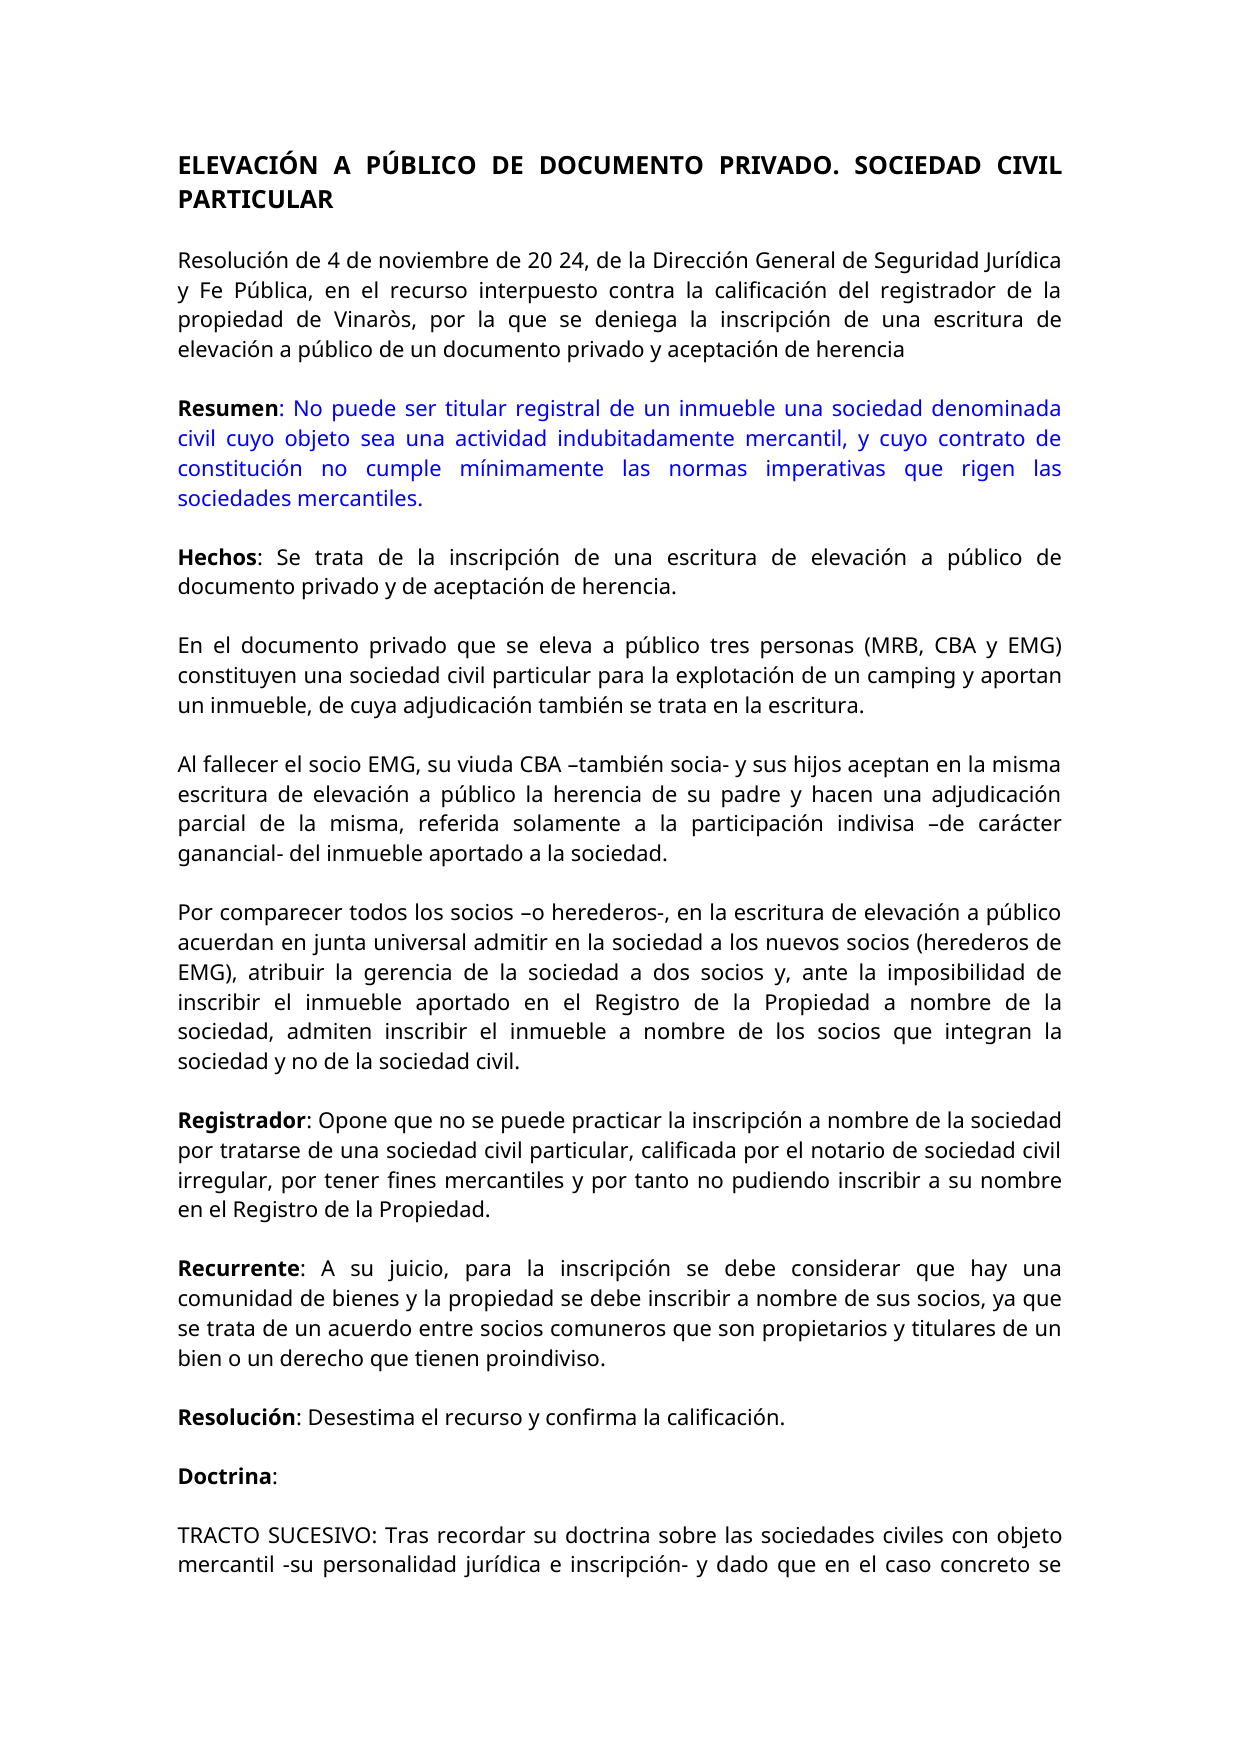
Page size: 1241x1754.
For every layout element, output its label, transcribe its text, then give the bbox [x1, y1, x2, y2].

text ELEVACIÓN A PÚBLICO DE DOCUMENTO PRIVADO. SOCIEDAD CIVIL PARTICULAR [177, 148, 1063, 216]
text Registrador: Opone que no se puede practicar la inscripción a nombre de la sociedad por tratarse de una sociedad civil particular, calificada por el notario de sociedad civil irregular, por tener fines mercantiles y por tanto no pudiendo inscribir a su nombre en el Registro de la Propiedad. [177, 1105, 1063, 1224]
text Resumen: No puede ser titular registral de un inmueble una sociedad denominada civil cuyo objeto sea una actividad indubitadamente mercantil, y cuyo contrato de constitución no cumple mínimamente las normas imperativas que rigen las sociedades mercantiles. [177, 393, 1063, 512]
text Doctrina: [177, 1461, 1063, 1491]
text Al fallecer el socio EMG, su viuda CBA –también socia- y sus hijos aceptan en la misma escritura de elevación a público la herencia de su padre y hacen una adjudicación parcial de la misma, referida solamente a la participación indivisa –de carácter ganancial- del inmueble aportado a la sociedad. [177, 749, 1063, 868]
text Por comparecer todos los socios –o herederos-, en la escritura de elevación a público acuerdan en junta universal admitir en la sociedad a los nuevos socios (herederos de EMG), atribuir la gerencia de la sociedad a dos socios y, ante la imposibilidad de inscribir el inmueble aportado en el Registro de la Propiedad a nombre de la sociedad, admiten inscribir el inmueble a nombre de los socios que integran la sociedad y no de la sociedad civil. [177, 897, 1063, 1076]
text Resolución: Desestima el recurso y confirma la calificación. [177, 1402, 1063, 1432]
text Resolución de 4 de noviembre de 20 24, de la Dirección General de Seguridad Jurídica y Fe Pública, en el recurso interpuesto contra la calificación del registrador de la propiedad de Vinaròs, por la que se deniega la inscripción de una escritura de elevación a público de un documento privado y aceptación de herencia [177, 245, 1063, 364]
text Recurrente: A su juicio, para la inscripción se debe considerar que hay una comunidad de bienes y la propiedad se debe inscribir a nombre de sus socios, ya que se trata de un acuerdo entre socios comuneros que son propietarios y titulares de un bien o un derecho que tienen proindiviso. [177, 1253, 1063, 1373]
text En el documento privado que se eleva a público tres personas (MRB, CBA y EMG) constituyen una sociedad civil particular para la explotación de un camping y aportan un inmueble, de cuya adjudicación también se trata en la escritura. [177, 630, 1063, 720]
text Hechos: Se trata de la inscripción de una escritura de elevación a público de documento privado y de aceptación de herencia. [177, 542, 1063, 601]
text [177, 1520, 1063, 1579]
